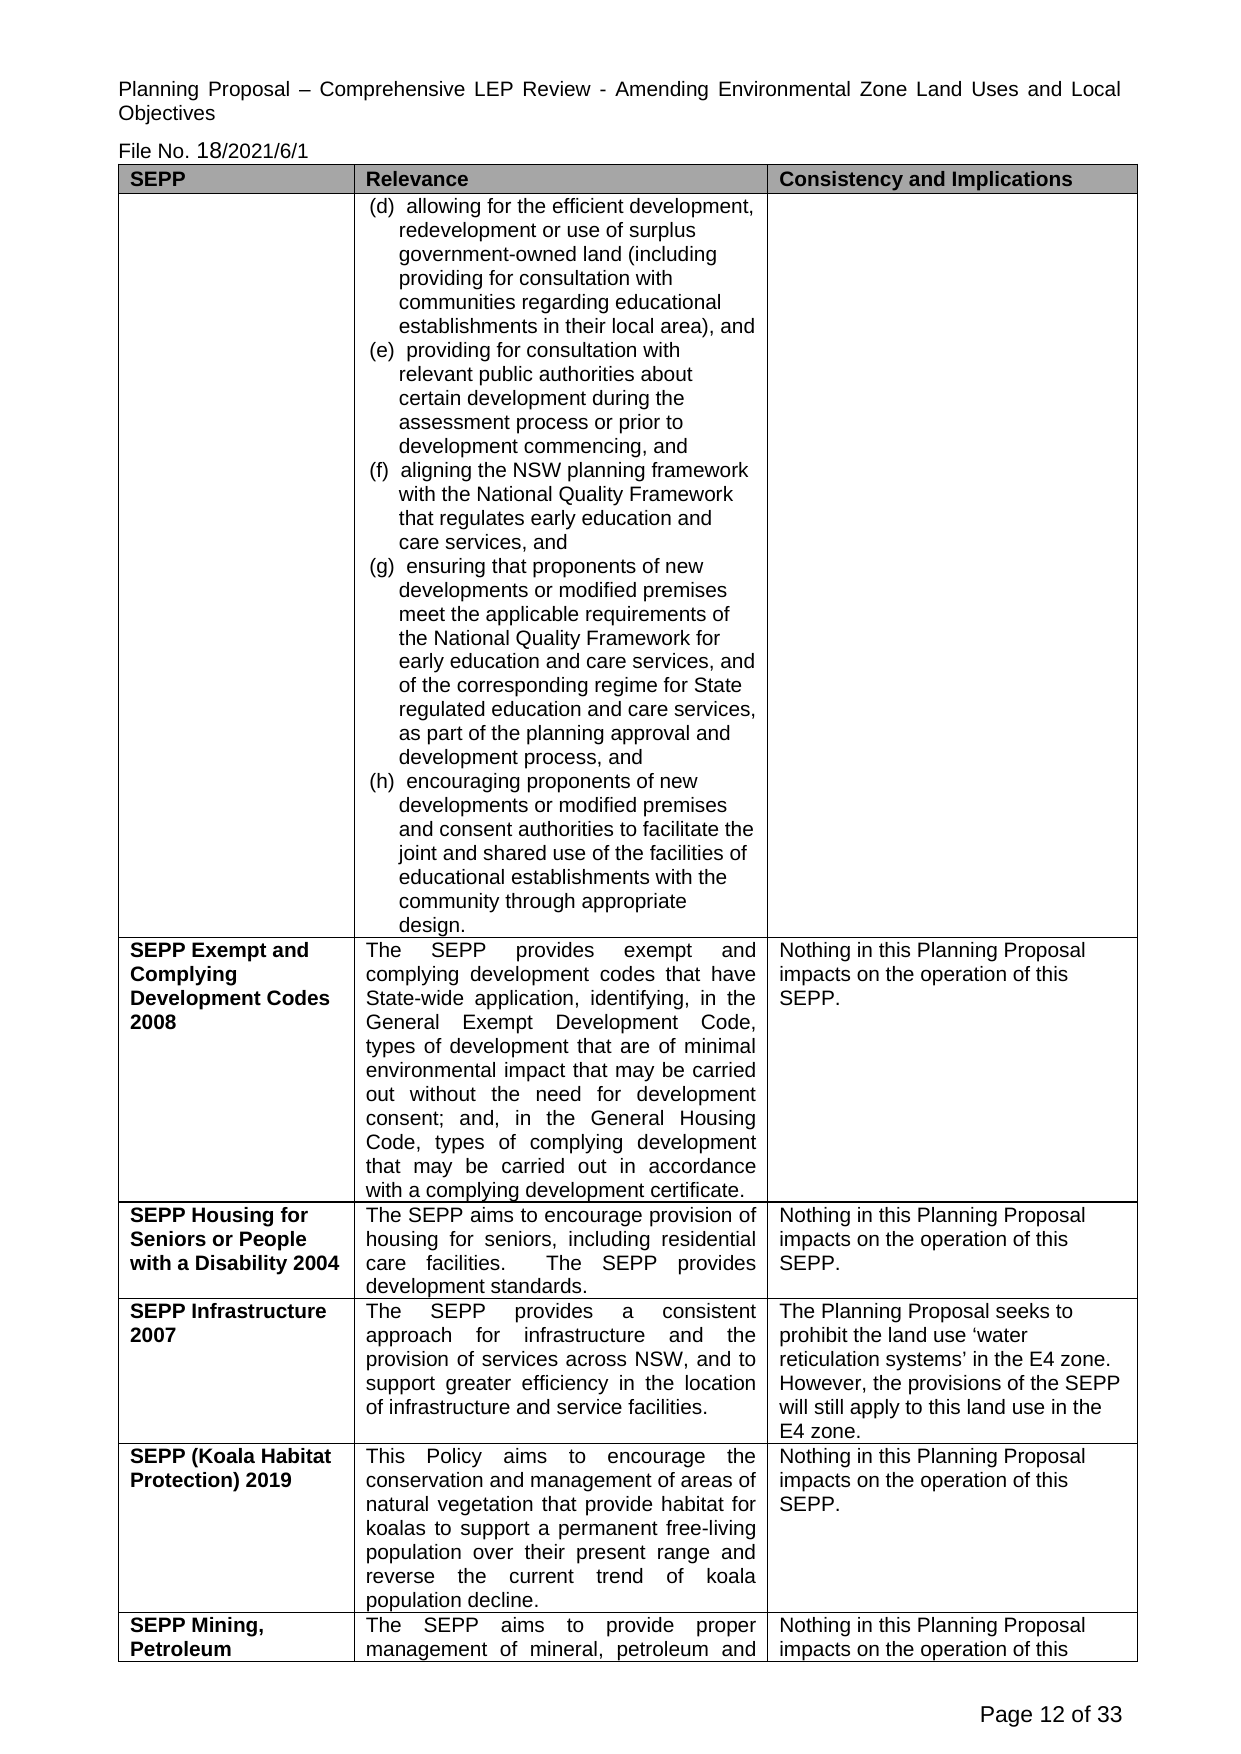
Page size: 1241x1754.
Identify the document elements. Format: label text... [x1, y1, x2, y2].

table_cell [119, 194, 354, 937]
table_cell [768, 1613, 1137, 1661]
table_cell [355, 1613, 767, 1661]
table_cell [355, 194, 767, 937]
table_cell Nothing in this Planning Proposal impacts on the operation of this SEPP. [768, 1203, 1137, 1298]
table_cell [768, 194, 1137, 937]
table_cell Nothing in this Planning Proposal impacts on the operation of this SEPP. [768, 938, 1137, 1201]
table_cell SEPP Exempt and Complying Development Codes 2008 [119, 938, 354, 1201]
table_cell SEPP Infrastructure 2007 [119, 1299, 354, 1443]
table_cell The SEPP provides a consistent approach for infrastructure and the provision of services across NSW, and to support greater efficiency in the location of infrastructure and service facilities. [355, 1299, 767, 1443]
table_cell This Policy aims to encourage the conservation and management of areas of natural vegetation that provide habitat for koalas to support a permanent free-living population over their present range and reverse the current trend of koala population decline. [355, 1444, 767, 1612]
table_header Consistency and Implications [768, 165, 1137, 193]
table_cell The SEPP aims to encourage provision of housing for seniors, including residential care facilities. The SEPP provides development standards. [355, 1203, 767, 1298]
table_cell SEPP Housing for Seniors or People with a Disability 2004 [119, 1203, 354, 1298]
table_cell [119, 1613, 354, 1661]
table_cell The SEPP provides exempt and complying development codes that have State-wide application, identifying, in the General Exempt Development Code, types of development that are of minimal environmental impact that may be carried out without the need for development consent; and, in the General Housing Code, types of complying development that may be carried out in accordance with a complying development certificate. [355, 938, 767, 1201]
table_cell The Planning Proposal seeks to prohibit the land use ‘water reticulation systems’ in the E4 zone. However, the provisions of the SEPP will still apply to this land use in the E4 zone. [768, 1299, 1137, 1443]
table_cell Nothing in this Planning Proposal impacts on the operation of this SEPP. [768, 1444, 1137, 1612]
table_cell SEPP (Koala Habitat Protection) 2019 [119, 1444, 354, 1612]
table_header SEPP [119, 165, 354, 193]
table_header Relevance [355, 165, 767, 193]
